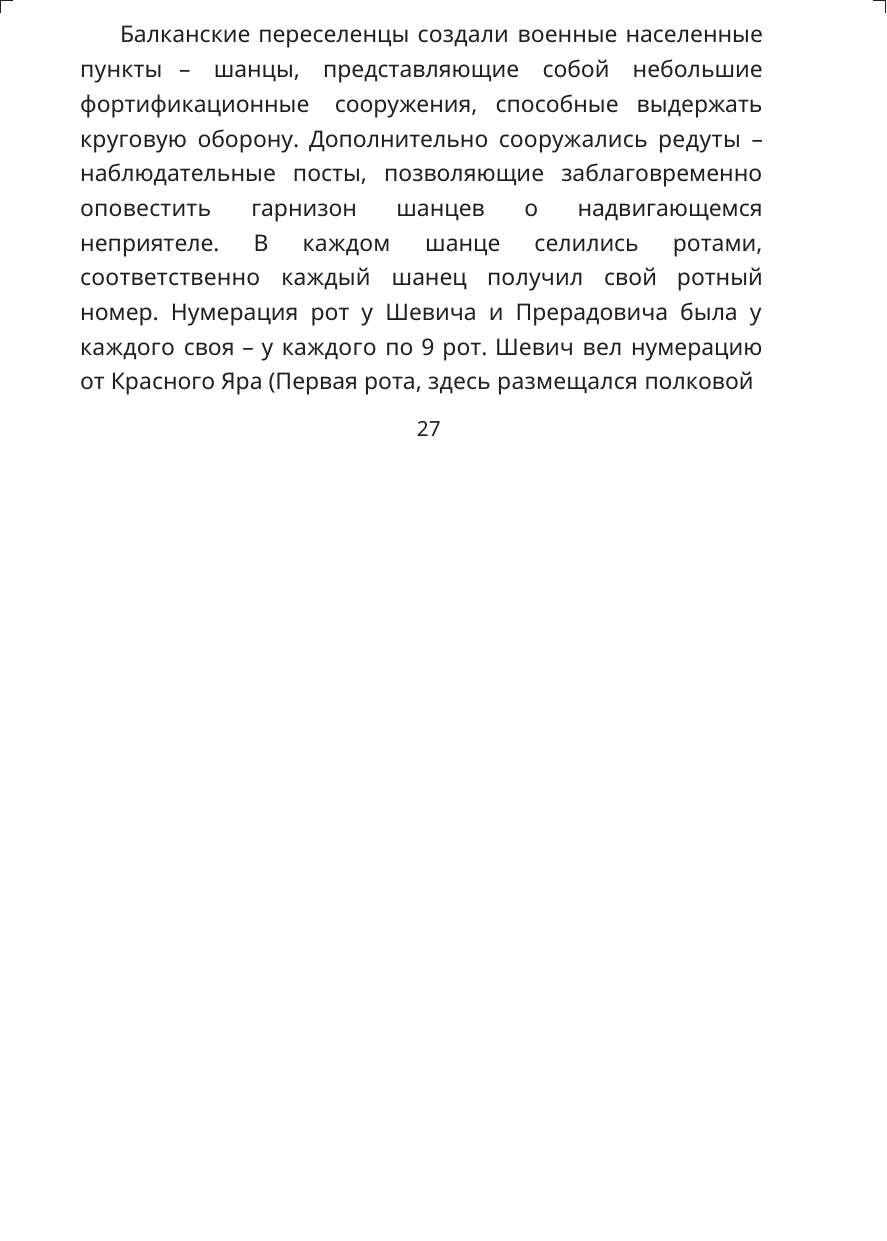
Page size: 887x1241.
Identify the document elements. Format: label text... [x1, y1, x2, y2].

text 27 [121, 414, 737, 442]
text Балканские переселенцы создали военные населенные пункты – шанцы, представляющие собой небольшие фортификационные сооружения, способные выдержать круговую оборону. Дополнительно сооружались редуты – наблюдательные посты, позволяющие заблаговременно оповестить гарнизон шанцев о надвигающемся неприятеле. В каждом шанце селились ротами, соответственно каждый шанец получил свой ротный номер. Нумерация рот у Шевича и Прерадовича была у каждого своя – у каждого по 9 рот. Шевич вел нумерацию от Красного Яра (Первая рота, здесь размещался полковой [80, 18, 763, 397]
